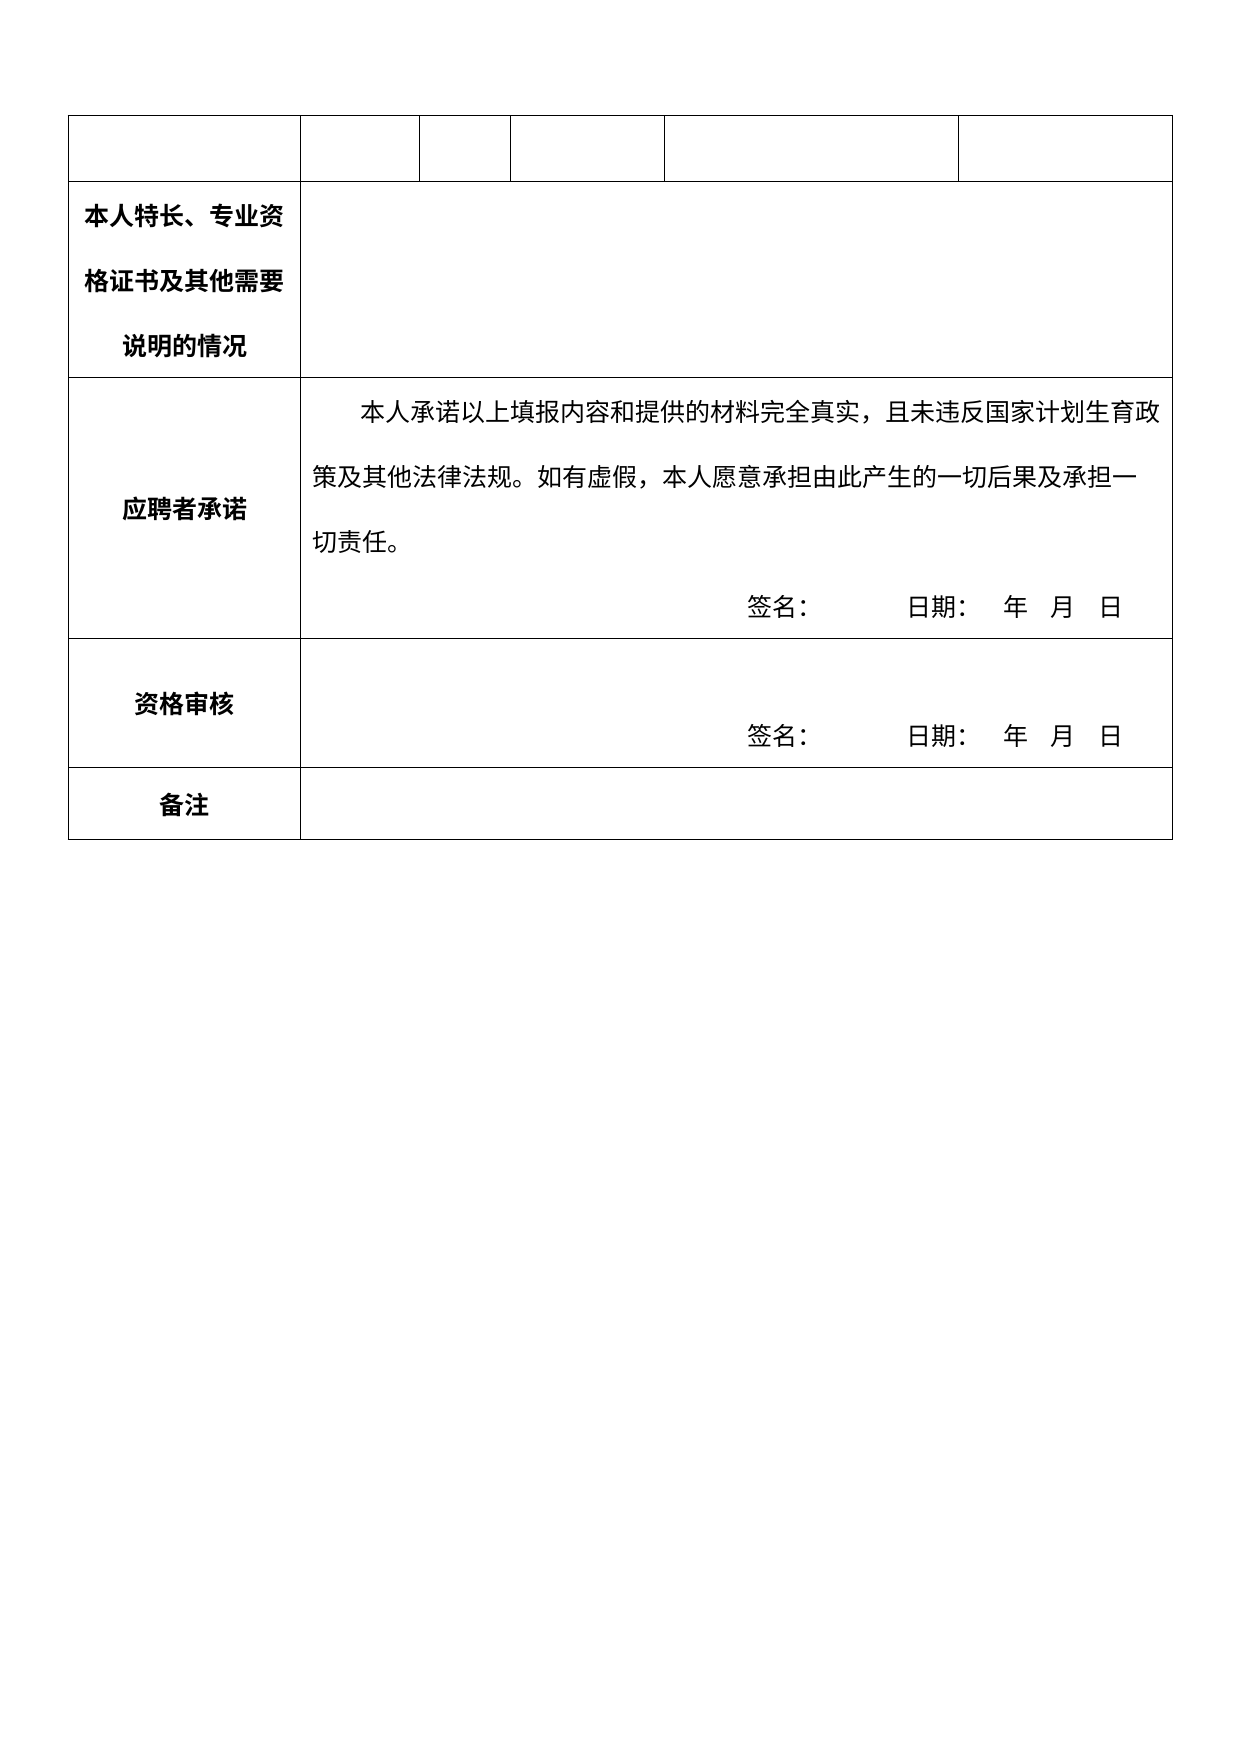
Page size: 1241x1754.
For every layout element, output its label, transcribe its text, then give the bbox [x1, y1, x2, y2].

table_cell [665, 116, 958, 181]
table_cell [511, 116, 664, 181]
table_cell 资格审核 [69, 639, 300, 767]
table_cell 应聘者承诺 [69, 378, 300, 638]
table_cell [420, 116, 510, 181]
table_cell [69, 116, 300, 181]
table_cell 签名： 日期： 年 月 日 [301, 639, 1172, 767]
table_cell 本人特长、专业资格证书及其他需要说明的情况 [69, 182, 300, 377]
table_cell [301, 182, 1172, 377]
table_cell 本人承诺以上填报内容和提供的材料完全真实，且未违反国家计划生育政策及其他法律法规。如有虚假，本人愿意承担由此产生的一切后果及承担一切责任。 签名： 日期： 年 月 日 [301, 378, 1172, 638]
table_cell [301, 116, 419, 181]
table_cell [959, 116, 1172, 181]
table_cell [301, 768, 1172, 839]
table_cell 备注 [69, 768, 300, 839]
